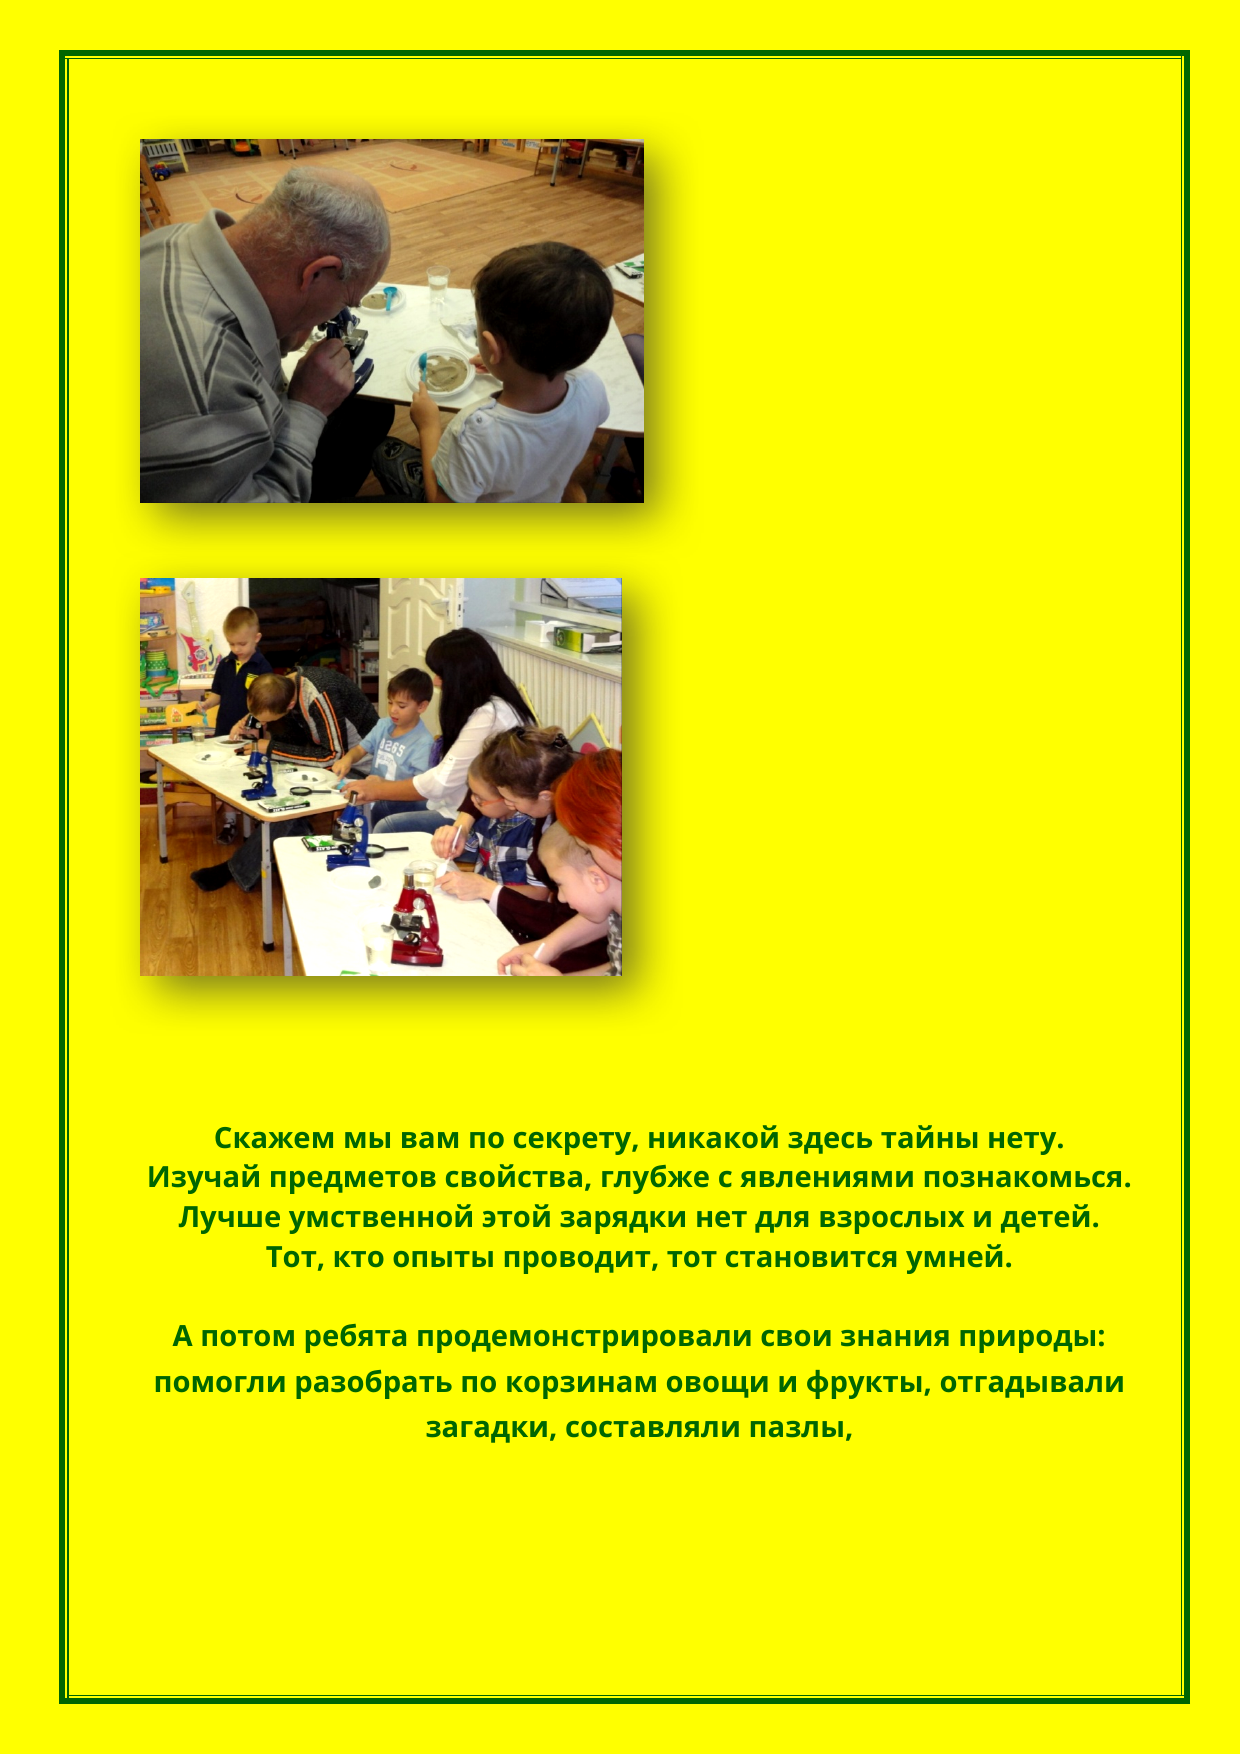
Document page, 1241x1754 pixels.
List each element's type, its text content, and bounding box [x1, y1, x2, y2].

picture [140, 578, 622, 976]
text Лучше умственной этой зарядки нет для взрослых и детей. [142, 1196, 1137, 1236]
text Изучай предметов свойства, глубже с явлениями познакомься. [142, 1157, 1137, 1196]
text Скажем мы вам по секрету, никакой здесь тайны нету. [142, 1117, 1137, 1157]
text Тот, кто опыты проводит, тот становится умней. [142, 1236, 1137, 1276]
picture [140, 139, 644, 503]
text А потом ребята продемонстрировали свои знания природы: помогли разобрать по корзинам овощи и фрукты, отгадывали загадки, составляли пазлы, [142, 1316, 1137, 1446]
